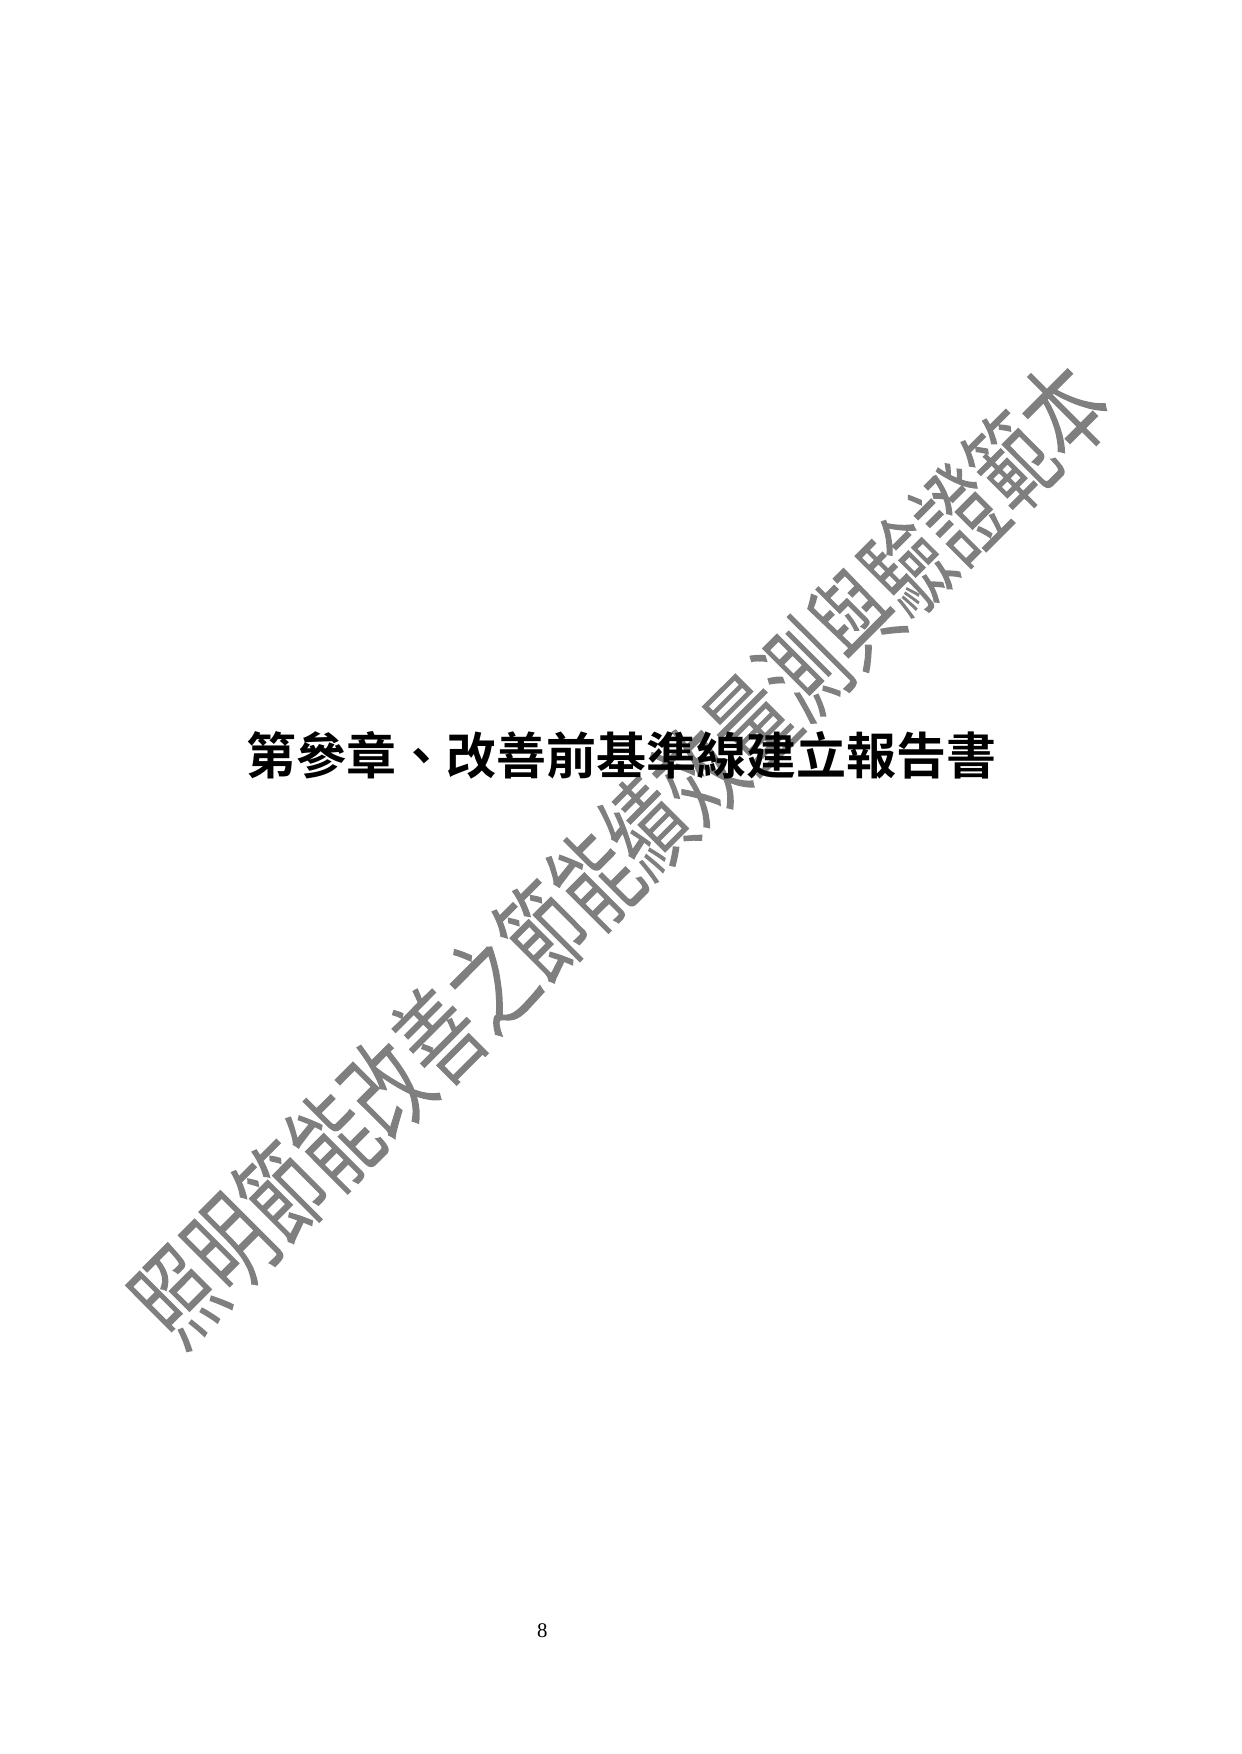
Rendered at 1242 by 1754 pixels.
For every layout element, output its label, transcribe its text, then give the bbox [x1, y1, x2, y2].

text 第參章、改善前基準線建立報告書 [75, 724, 1167, 787]
